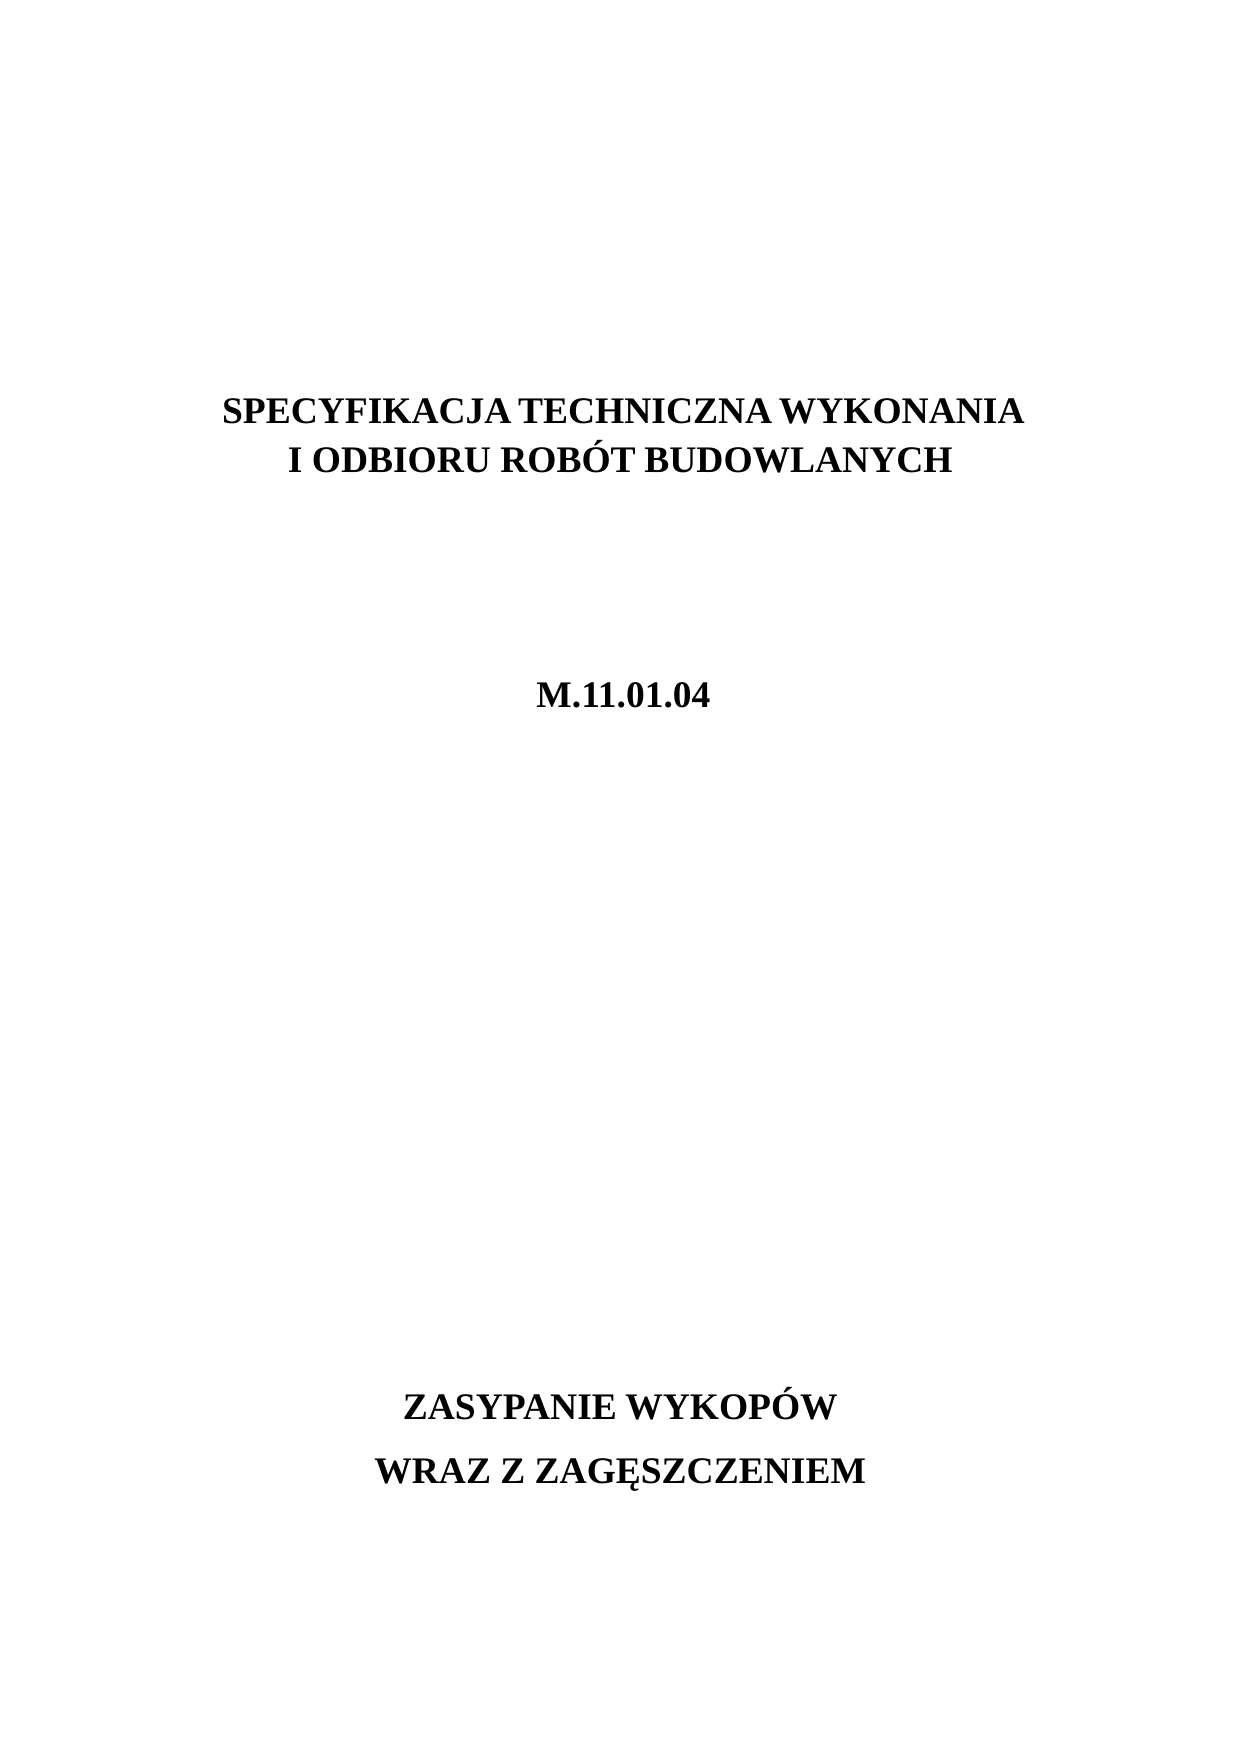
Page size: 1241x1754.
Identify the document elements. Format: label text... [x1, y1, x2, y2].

text I ODBIORU ROBÓT BUDOWLANYCH [118, 438, 1122, 481]
text ZASYPANIE WYKOPÓW [118, 1384, 1122, 1427]
text M.11.01.04 [118, 672, 1122, 716]
text SPECYFIKACJA TECHNICZNA WYKONANIA [118, 389, 1122, 432]
text WRAZ Z ZAGĘSZCZENIEM [118, 1449, 1122, 1492]
